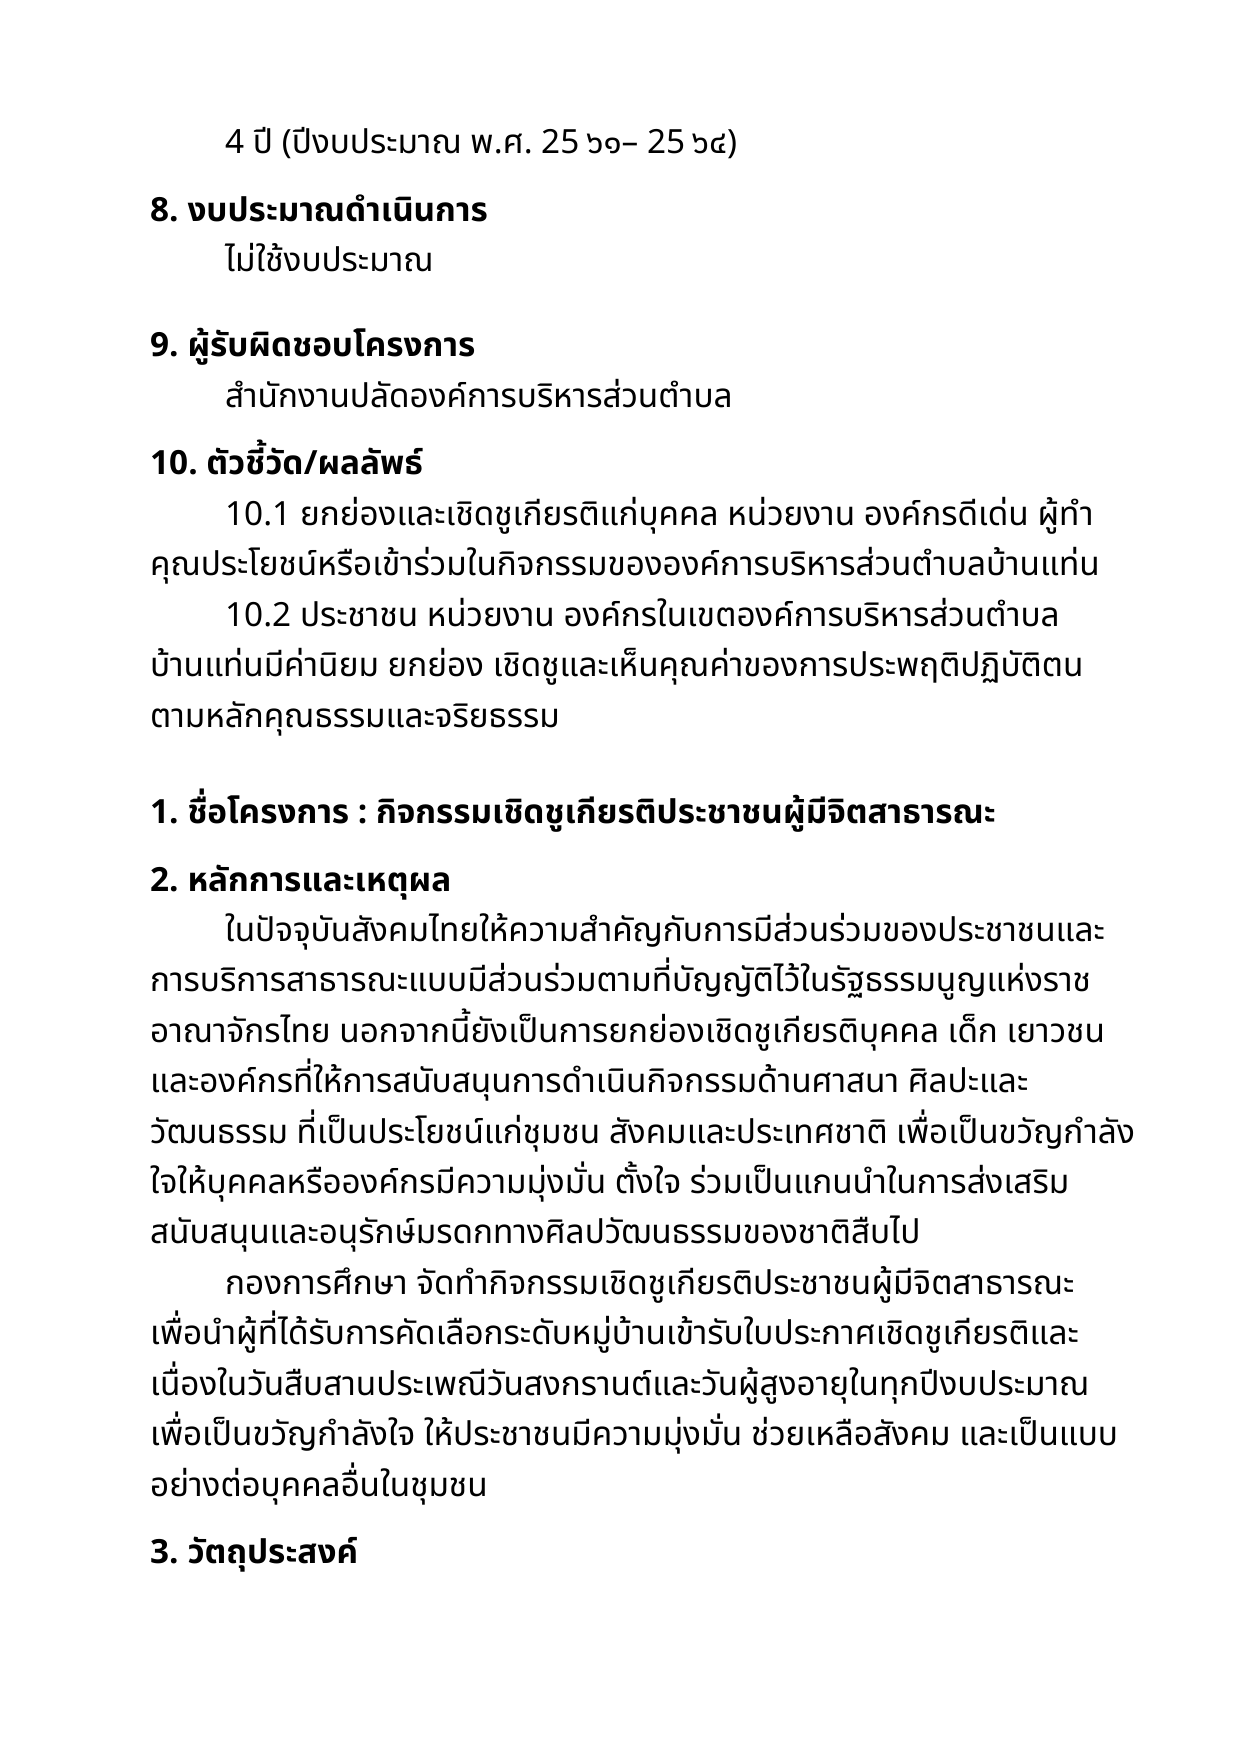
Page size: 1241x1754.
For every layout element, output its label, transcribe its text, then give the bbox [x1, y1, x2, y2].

list ในปัจจุบันสังคมไทยให้ความสําคัญกับการมีส่วนร่วมของประชาชนและการบริการสาธารณะแบบมีส่วนร่วมตามที่บัญญัติไว้ในรัฐธรรมนูญแห่งราชอาณาจักรไทย นอกจากนี้ยังเป็นการยกย่องเชิดชูเกียรติบุคคล เด็ก เยาวชนและองค์กรที่ให้การสนับสนุนการดําเนินกิจกรรมด้านศาสนา ศิลปะและวัฒนธรรม ที่เป็นประโยชน์แก่ชุมชน สังคมและประเทศชาติ เพื่อเป็นขวัญกําลังใจให้บุคคลหรือองค์กรมีความมุ่งมั่น ตั้งใจ ร่วมเป็นแกนนําในการส่งเสริม สนับสนุนและอนุรักษ์มรดกทางศิลปวัฒนธรรมของชาติสืบไป [150, 906, 1137, 1259]
list 1. ชื่อโครงการ : กิจกรรมเชิดชูเกียรติประชาชนผู้มีจิตสาธารณะ [150, 788, 1137, 838]
list สำนักงานปลัดองค์การบริหารส่วนตำบล [150, 372, 1137, 422]
list 10.1 ยกย่องและเชิดชูเกียรติแก่บุคคล หน่วยงาน องค์กรดีเด่น ผู้ทําคุณประโยชน์หรือเข้าร่วมในกิจกรรมขององค์การบริหารส่วนตำบลบ้านแท่น [150, 490, 1137, 591]
list 10.2 ประชาชน หน่วยงาน องค์กรในเขตองค์การบริหารส่วนตำบลบ้านแท่นมีค่านิยม ยกย่อง เชิดชูและเห็นคุณค่าของการประพฤติปฏิบัติตนตามหลักคุณธรรมและจริยธรรม [150, 591, 1137, 742]
list 3. วัตถุประสงค์ [150, 1528, 1137, 1579]
list 2. หลักการและเหตุผล [150, 855, 1137, 906]
list 4 ปี (ปีงบประมาณ พ.ศ. 25๖๑– 25๖๔) [150, 118, 1137, 169]
list 8. งบประมาณดําเนินการ [150, 186, 1137, 236]
list 10. ตัวชี้วัด/ผลลัพธ์ [150, 439, 1137, 490]
list 9. ผู้รับผิดชอบโครงการ [150, 321, 1137, 372]
list กองการศึกษา จัดทํากิจกรรมเชิดชูเกียรติประชาชนผู้มีจิตสาธารณะ เพื่อนําผู้ที่ได้รับการคัดเลือกระดับหมู่บ้านเข้ารับใบประกาศเชิดชูเกียรติและเนื่องในวันสืบสานประเพณีวันสงกรานต์และวันผู้สูงอายุในทุกปีงบประมาณ เพื่อเป็นขวัญกําลังใจ ให้ประชาชนมีความมุ่งมั่น ช่วยเหลือสังคม และเป็นแบบอย่างต่อบุคคลอื่นในชุมชน [150, 1259, 1137, 1511]
list ไม่ใช้งบประมาณ [150, 236, 1137, 287]
